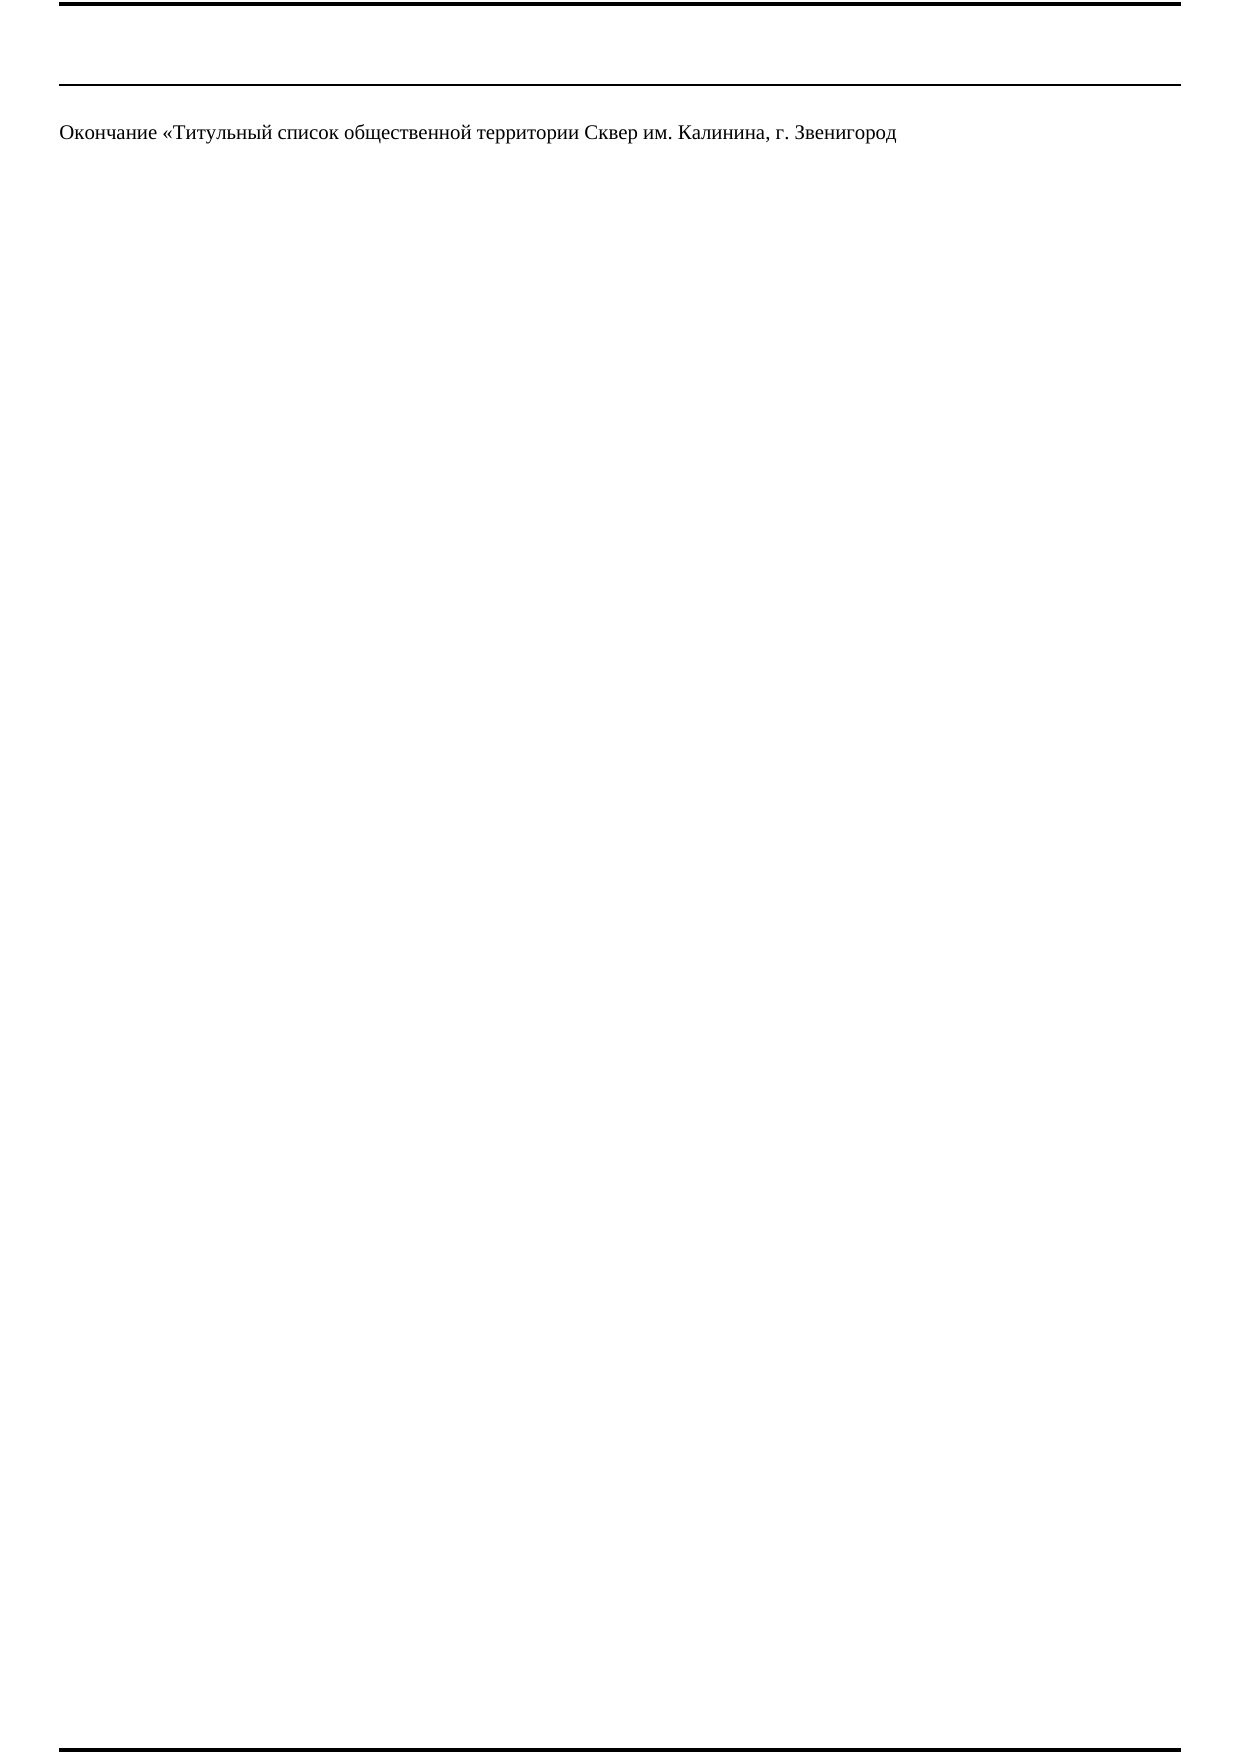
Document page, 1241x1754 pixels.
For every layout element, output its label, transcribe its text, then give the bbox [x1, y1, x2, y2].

text Окончание «Титульный список общественной территории Сквер им. Калинина, г. Звенигород [59, 119, 1181, 144]
